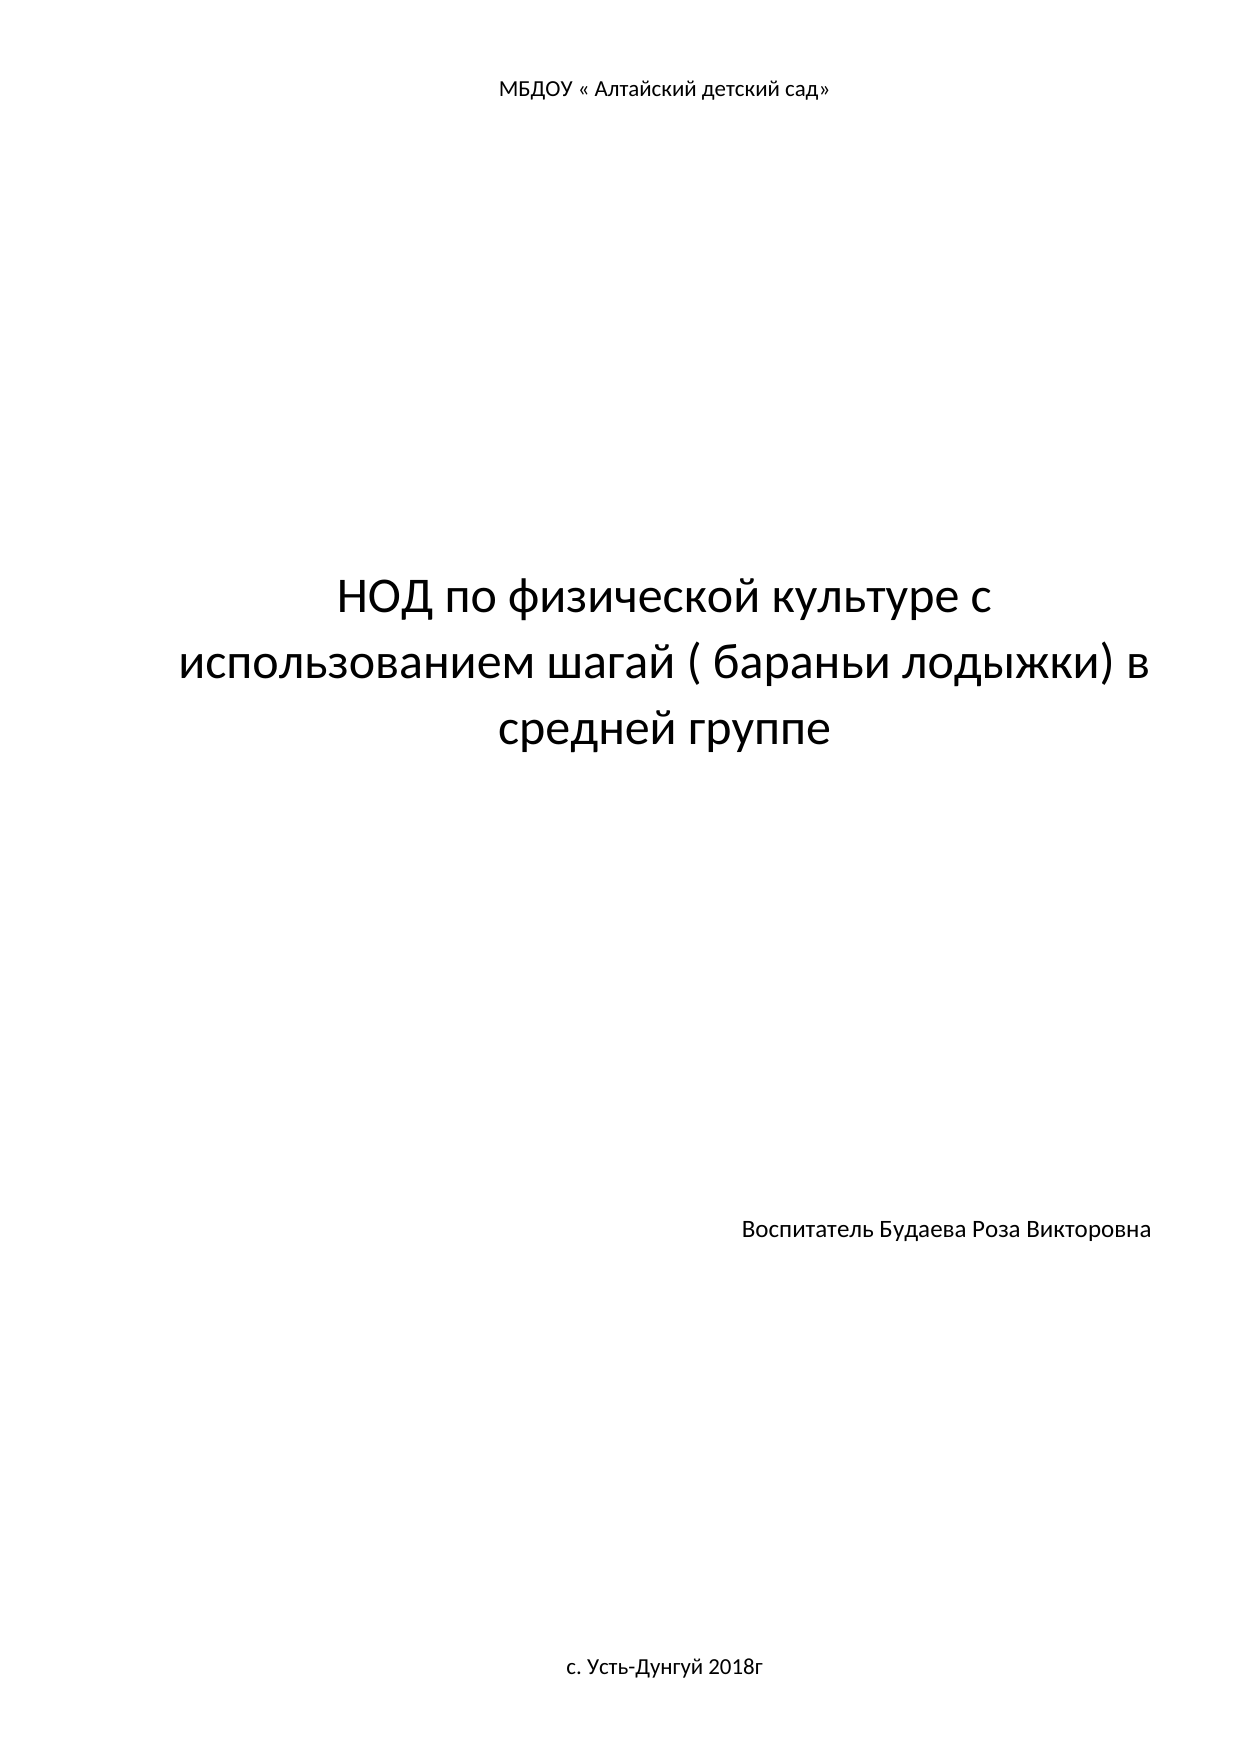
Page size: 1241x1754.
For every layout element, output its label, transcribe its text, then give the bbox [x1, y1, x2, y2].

text Воспитатель Будаева Роза Викторовна [177, 1213, 1152, 1244]
text НОД по физической культуре с использованием шагай ( бараньи лодыжки) в средней группе [177, 564, 1152, 757]
